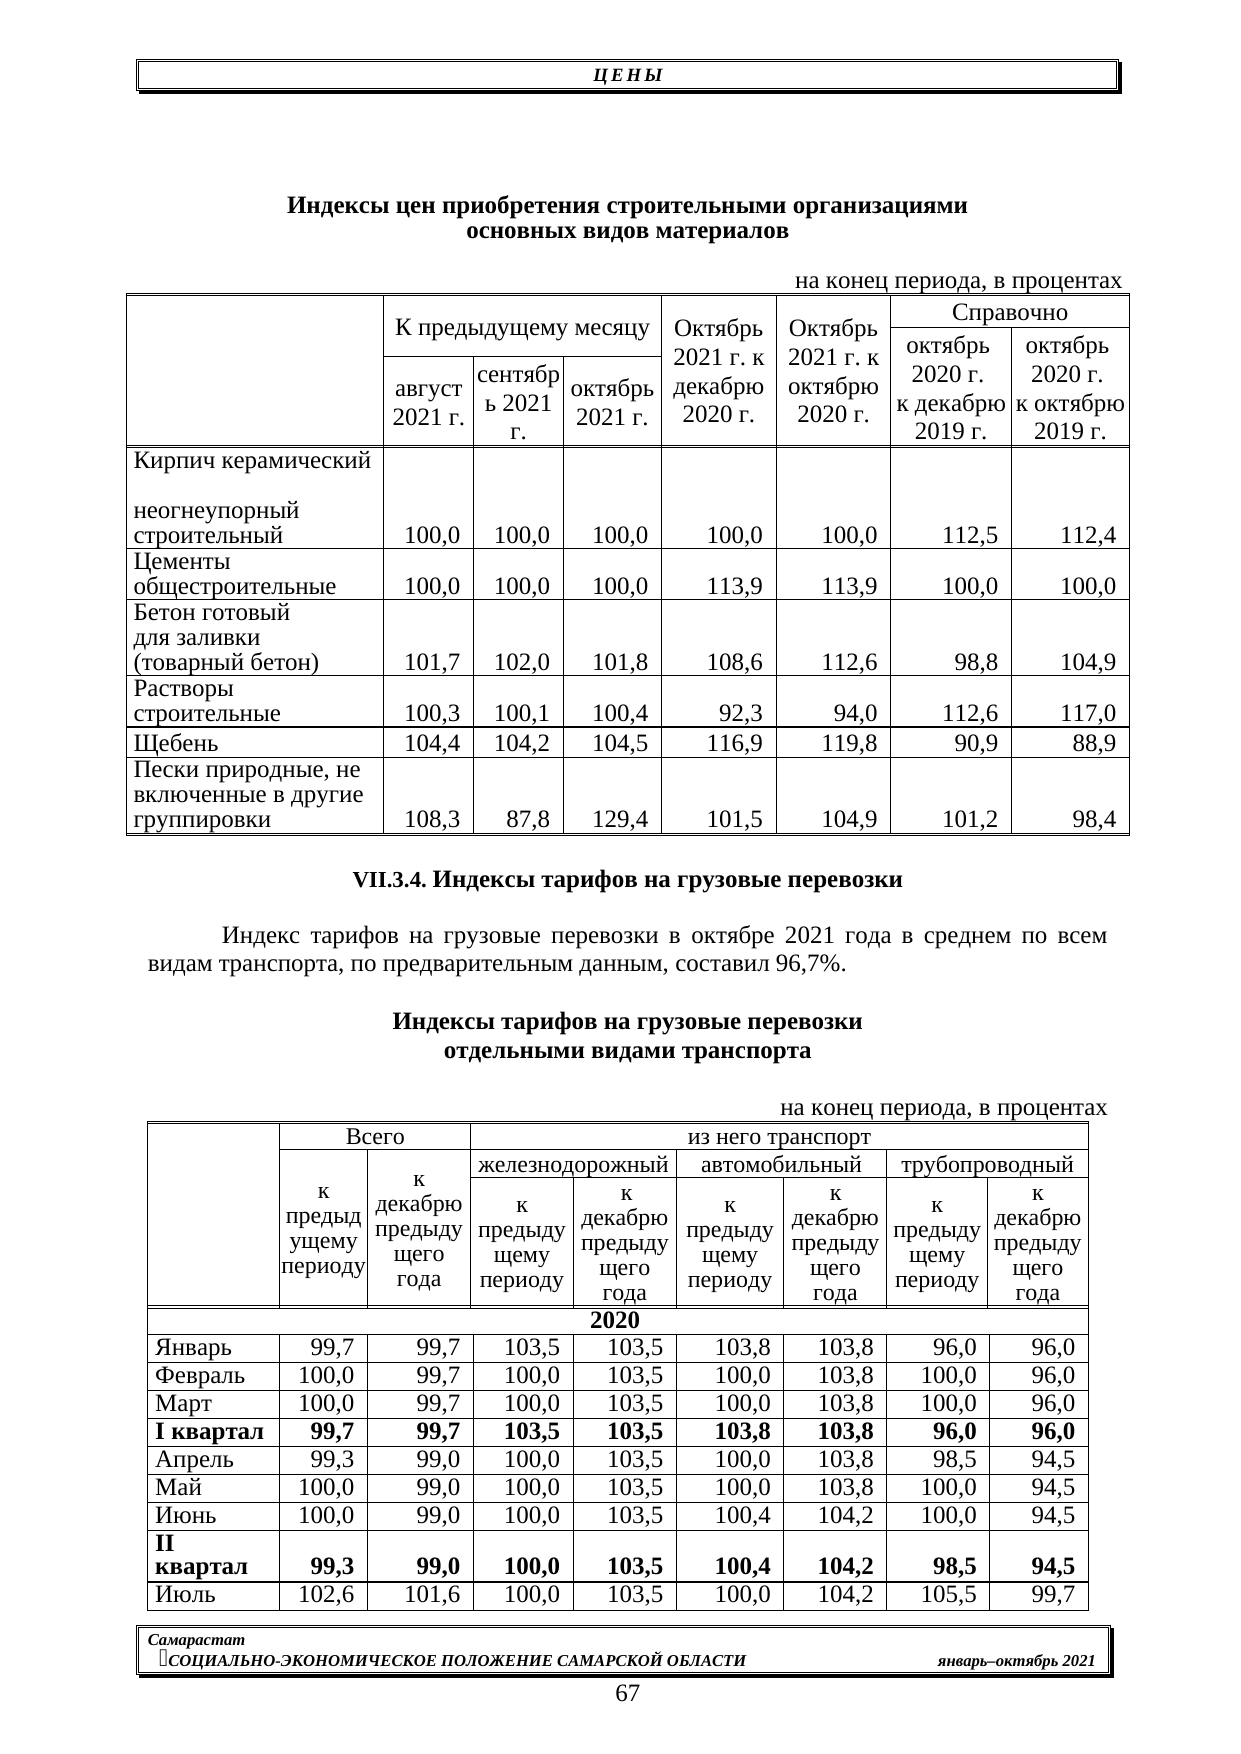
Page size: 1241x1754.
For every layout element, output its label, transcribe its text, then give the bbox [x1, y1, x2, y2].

table_cell 103,8 [784, 1447, 886, 1474]
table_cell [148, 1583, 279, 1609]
table_cell 100,0 [777, 448, 890, 548]
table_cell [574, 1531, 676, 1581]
table_cell 101,2 [891, 758, 1011, 833]
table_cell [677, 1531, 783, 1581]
table_cell 98,5 [887, 1447, 989, 1474]
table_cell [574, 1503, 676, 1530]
table_cell Январь [148, 1335, 279, 1362]
table_cell 103,8 [784, 1363, 886, 1390]
table_cell 100,0 [280, 1363, 367, 1390]
table_header из него транспорт [471, 1124, 1088, 1149]
table_header К предыдущему месяцу [384, 296, 661, 356]
table_cell 129,4 [564, 758, 661, 833]
table_cell 104,2 [474, 728, 563, 757]
table_cell 100,0 [564, 549, 661, 599]
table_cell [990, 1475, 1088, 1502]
table_cell Пески природные, не включенные в другие группировки [127, 758, 383, 833]
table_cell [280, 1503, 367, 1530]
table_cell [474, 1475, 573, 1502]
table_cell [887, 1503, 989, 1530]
table_cell 100,0 [474, 1363, 573, 1390]
table_cell 100,4 [564, 676, 661, 726]
table_cell 100,0 [474, 448, 563, 548]
table_cell 94,0 [777, 676, 890, 726]
table_cell к предыдущему периоду [677, 1178, 783, 1305]
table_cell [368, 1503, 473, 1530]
table_cell 2020 [148, 1309, 1088, 1333]
table_cell 100,0 [564, 448, 661, 548]
table_cell Цементы общестроительные [127, 549, 383, 599]
table_cell 101,5 [662, 758, 776, 833]
table_cell октябрь 2020 г. к октябрю 2019 г. [1012, 328, 1129, 445]
table_cell сентябрь 2021 г. [474, 357, 563, 445]
text Индексы тарифов на грузовые перевозки [148, 1006, 1107, 1035]
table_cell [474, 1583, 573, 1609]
table_cell 103,5 [574, 1391, 676, 1418]
table_cell 112,4 [1012, 448, 1129, 548]
table_cell 98,8 [891, 600, 1011, 675]
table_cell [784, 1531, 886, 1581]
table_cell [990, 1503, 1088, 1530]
text VII.3.4. Индексы тарифов на грузовые перевозки [148, 864, 1107, 893]
table_header Октябрь 2021 г. к декабрю 2020 г. [662, 296, 776, 445]
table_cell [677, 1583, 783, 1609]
table_cell 100,0 [1012, 549, 1129, 599]
table_cell Апрель [148, 1447, 279, 1474]
table_cell 108,6 [662, 600, 776, 675]
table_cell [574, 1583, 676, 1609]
table_cell 100,0 [891, 549, 1011, 599]
table_cell 103,8 [784, 1391, 886, 1418]
table_cell 100,0 [474, 1391, 573, 1418]
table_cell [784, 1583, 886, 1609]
table_cell к декабрю предыдущего года [988, 1178, 1088, 1305]
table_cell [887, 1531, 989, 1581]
table_cell 100,0 [887, 1363, 989, 1390]
table_cell 100,0 [677, 1363, 783, 1390]
table_cell 100,0 [677, 1391, 783, 1418]
table_cell 103,8 [677, 1419, 783, 1446]
table_cell железнодорожный [471, 1150, 676, 1177]
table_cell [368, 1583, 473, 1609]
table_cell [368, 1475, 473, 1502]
table_cell 103,5 [474, 1335, 573, 1362]
table_cell 99,3 [280, 1447, 367, 1474]
table_cell 102,0 [474, 600, 563, 675]
table_cell октябрь 2021 г. [564, 357, 661, 445]
table_cell 99,0 [368, 1447, 473, 1474]
table_cell 100,0 [384, 549, 473, 599]
table_header Справочно [891, 296, 1129, 327]
table_cell 88,9 [1012, 728, 1129, 757]
table_cell к декабрю предыдущего года [784, 1178, 886, 1305]
table_header [127, 296, 383, 445]
table_cell Бетон готовый для заливки (товарный бетон) [127, 600, 383, 675]
table_cell к предыдущему периоду [471, 1178, 573, 1305]
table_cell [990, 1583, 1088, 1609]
table_cell август 2021 г. [384, 357, 473, 445]
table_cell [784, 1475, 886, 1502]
text Индексы цен приобретения строительными организациями основных видов материалов [266, 193, 989, 243]
table_cell 96,0 [887, 1335, 989, 1362]
table_header Октябрь 2021 г. к октябрю 2020 г. [777, 296, 890, 445]
table_cell 100,1 [474, 676, 563, 726]
table_cell октябрь 2020 г. к декабрю 2019 г. [891, 328, 1011, 445]
table_cell 96,0 [887, 1419, 989, 1446]
table_cell 96,0 [990, 1419, 1088, 1446]
table_cell 99,7 [280, 1335, 367, 1362]
table_cell 100,0 [280, 1391, 367, 1418]
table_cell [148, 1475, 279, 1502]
text на конец периода, в процентах [148, 268, 1122, 293]
table_cell трубопроводный [887, 1150, 1088, 1177]
table_cell 103,8 [677, 1335, 783, 1362]
table_cell Щебень [127, 728, 383, 757]
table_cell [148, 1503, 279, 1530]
table_cell 103,5 [574, 1363, 676, 1390]
table_cell 112,6 [777, 600, 890, 675]
table_cell Растворы строительные [127, 676, 383, 726]
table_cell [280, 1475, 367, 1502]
table_cell 98,4 [1012, 758, 1129, 833]
table_cell 103,8 [784, 1335, 886, 1362]
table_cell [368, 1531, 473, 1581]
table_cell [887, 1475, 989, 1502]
table_cell 104,9 [1012, 600, 1129, 675]
table_cell 101,8 [564, 600, 661, 675]
table_cell к предыдущему периоду [887, 1178, 987, 1305]
table_cell 96,0 [990, 1335, 1088, 1362]
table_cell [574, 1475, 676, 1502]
table_cell 99,7 [368, 1335, 473, 1362]
table_cell 117,0 [1012, 676, 1129, 726]
table_cell к декабрю предыдущего года [574, 1178, 676, 1305]
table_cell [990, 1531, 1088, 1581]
table_cell 108,3 [384, 758, 473, 833]
table_cell I квартал [148, 1419, 279, 1446]
table_cell 99,7 [368, 1419, 473, 1446]
table_cell 103,8 [784, 1419, 886, 1446]
table_cell 112,6 [891, 676, 1011, 726]
table_cell 103,5 [574, 1447, 676, 1474]
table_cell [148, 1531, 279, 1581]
table_header Всего [280, 1124, 470, 1149]
table_cell 99,7 [368, 1391, 473, 1418]
text Индекс тарифов на грузовые перевозки в октябре 2021 года в среднем по всем видам транспорта, по предварительным данным, составил 96,7%. [148, 920, 1107, 977]
table_cell 113,9 [777, 549, 890, 599]
table_cell 100,0 [662, 448, 776, 548]
text отдельными видами транспорта [148, 1035, 1107, 1063]
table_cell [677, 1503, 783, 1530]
table_cell 100,0 [887, 1391, 989, 1418]
table_cell 104,9 [777, 758, 890, 833]
table_cell 96,0 [990, 1391, 1088, 1418]
table_cell 104,5 [564, 728, 661, 757]
table_cell 96,0 [990, 1363, 1088, 1390]
table_cell 100,0 [677, 1447, 783, 1474]
table_cell 99,7 [280, 1419, 367, 1446]
text на конец периода, в процентах [148, 1092, 1107, 1121]
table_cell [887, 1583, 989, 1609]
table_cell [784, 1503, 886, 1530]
table_cell 112,5 [891, 448, 1011, 548]
table_cell 92,3 [662, 676, 776, 726]
table_cell 90,9 [891, 728, 1011, 757]
table_header [148, 1124, 279, 1305]
table_cell 119,8 [777, 728, 890, 757]
table_cell Март [148, 1391, 279, 1418]
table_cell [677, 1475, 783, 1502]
table_cell к декабрю предыдущего года [368, 1150, 470, 1305]
table_cell 100,0 [384, 448, 473, 548]
table_cell 100,3 [384, 676, 473, 726]
table_cell автомобильный [677, 1150, 886, 1177]
table_cell 104,4 [384, 728, 473, 757]
table_cell 113,9 [662, 549, 776, 599]
table_cell 94,5 [990, 1447, 1088, 1474]
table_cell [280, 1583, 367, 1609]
table_cell 103,5 [574, 1335, 676, 1362]
table_cell 116,9 [662, 728, 776, 757]
table_cell Кирпич керамический неогнеупорный строительный [127, 448, 383, 548]
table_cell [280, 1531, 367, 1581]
table_cell 87,8 [474, 758, 563, 833]
table_cell к предыдущему периоду [280, 1150, 367, 1305]
table_cell 103,5 [574, 1419, 676, 1446]
table_cell 101,7 [384, 600, 473, 675]
table_cell 99,7 [368, 1363, 473, 1390]
table_cell 100,0 [474, 549, 563, 599]
table_cell 103,5 [474, 1419, 573, 1446]
table_cell Февраль [148, 1363, 279, 1390]
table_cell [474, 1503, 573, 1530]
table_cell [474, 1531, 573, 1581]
table_cell 100,0 [474, 1447, 573, 1474]
